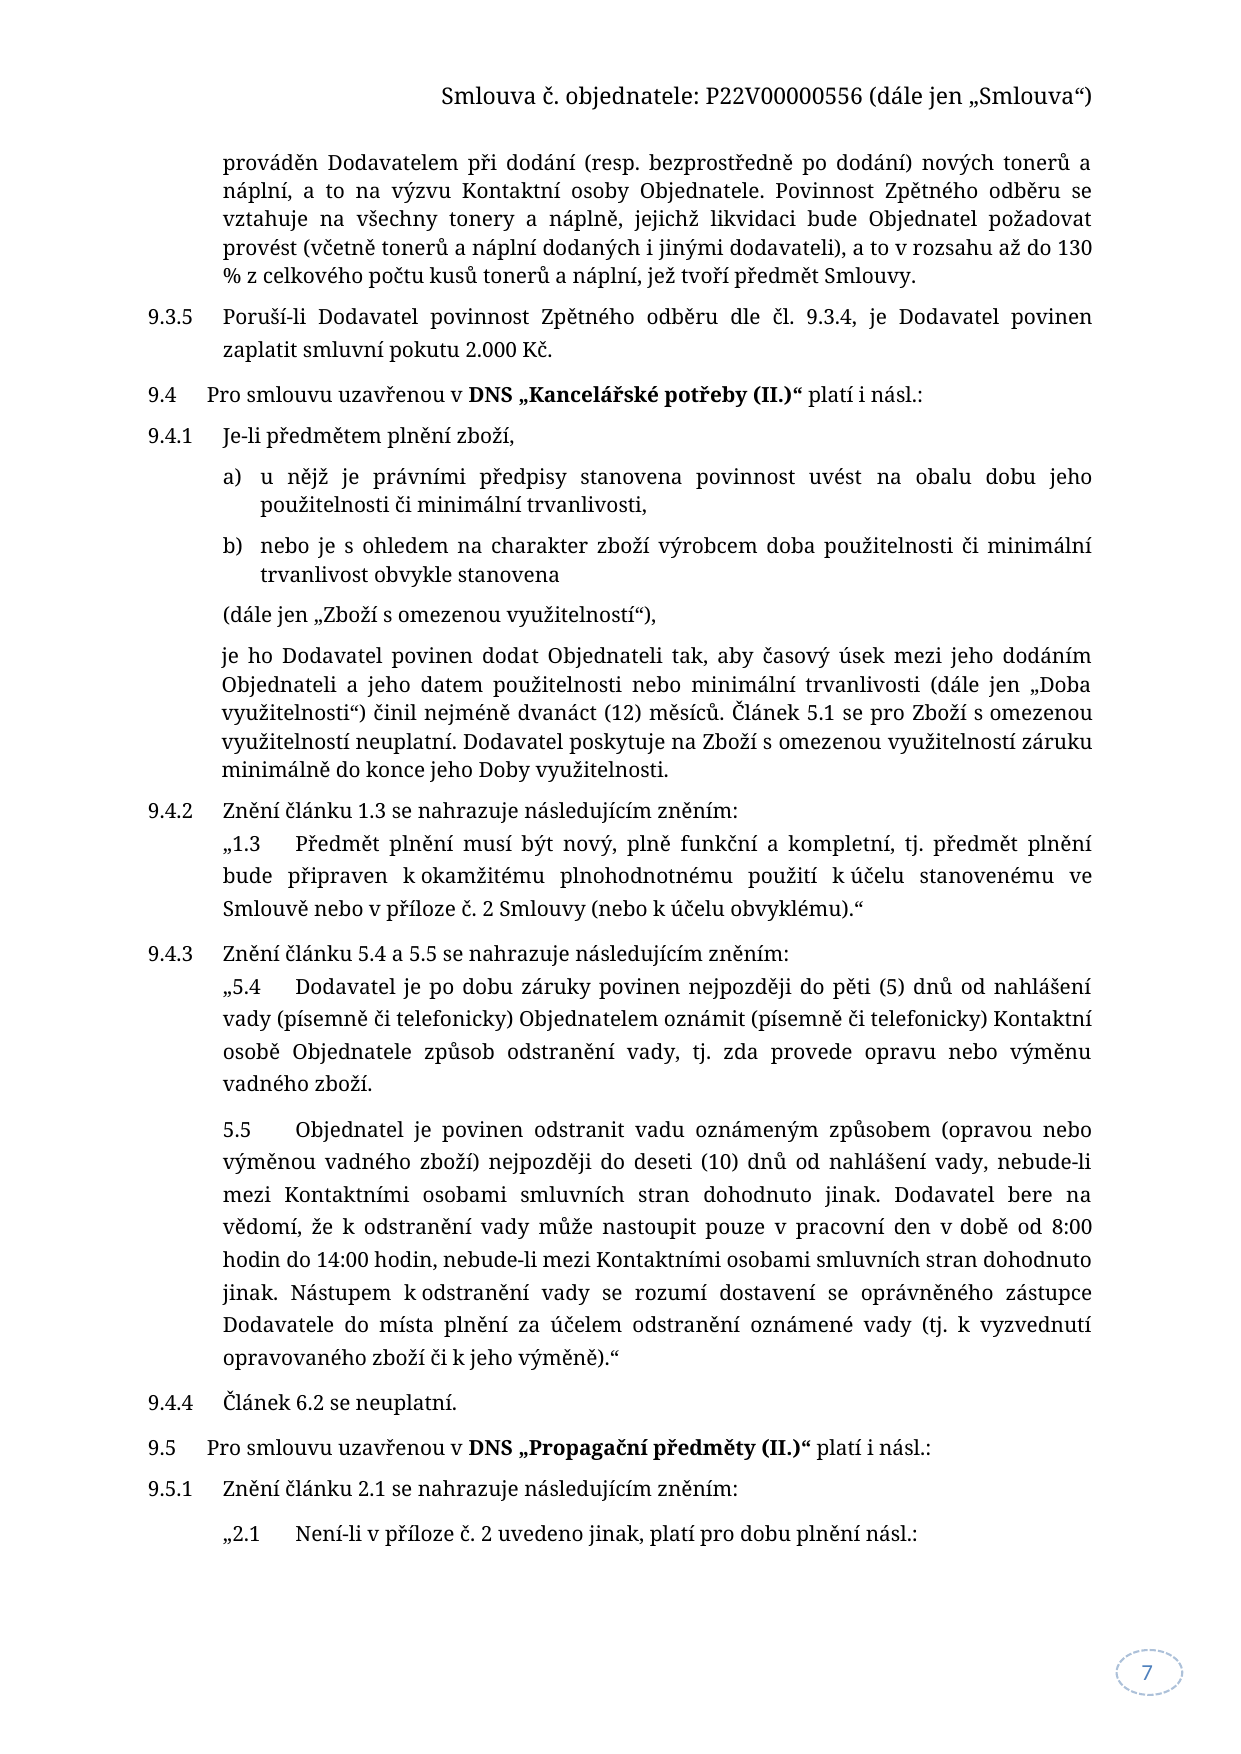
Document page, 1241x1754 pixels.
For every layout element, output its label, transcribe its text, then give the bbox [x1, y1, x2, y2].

list u nějž je právními předpisy stanovena povinnost uvést na obalu dobu jeho použitelnosti či minimální trvanlivosti, [223, 462, 1093, 519]
list Poruší-li Dodavatel povinnost Zpětného odběru dle čl. 9.3.4, je Dodavatel povinen zaplatit smluvní pokutu 2.000 Kč. [148, 302, 1093, 363]
list „5.4 Dodavatel je po dobu záruky povinen nejpozději do pěti (5) dnů od nahlášení vady (písemně či telefonicky) Objednatelem oznámit (písemně či telefonicky) Kontaktní osobě Objednatele způsob odstranění vady, tj. zda provede opravu nebo výměnu vadného zboží. [223, 972, 1093, 1098]
list nebo je s ohledem na charakter zboží výrobcem doba použitelnosti či minimální trvanlivost obvykle stanovena [223, 531, 1093, 588]
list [148, 148, 1093, 290]
list Článek 6.2 se neuplatní. [148, 1388, 1093, 1416]
text (dále jen „Zboží s omezenou využitelností“), [223, 601, 1093, 629]
list Znění článku 5.4 a 5.5 se nahrazuje následujícím zněním: [148, 939, 1093, 968]
list „1.3 Předmět plnění musí být nový, plně funkční a kompletní, tj. předmět plnění bude připraven k okamžitému plnohodnotnému použití k účelu stanovenému ve Smlouvě nebo v příloze č. 2 Smlouvy (nebo k účelu obvyklému).“ [223, 829, 1093, 922]
list 5.5 Objednatel je povinen odstranit vadu oznámeným způsobem (opravou nebo výměnou vadného zboží) nejpozději do deseti (10) dnů od nahlášení vady, nebude-li mezi Kontaktními osobami smluvních stran dohodnuto jinak. Dodavatel bere na vědomí, že k odstranění vady může nastoupit pouze v pracovní den v době od 8:00 hodin do 14:00 hodin, nebude-li mezi Kontaktními osobami smluvních stran dohodnuto jinak. Nástupem k odstranění vady se rozumí dostavení se oprávněného zástupce Dodavatele do místa plnění za účelem odstranění oznámené vady (tj. k vyzvednutí opravovaného zboží či k jeho výměně).“ [223, 1115, 1093, 1371]
list Je-li předmětem plnění zboží, [148, 421, 1093, 449]
list Pro smlouvu uzavřenou v DNS „Kancelářské potřeby (II.)“ platí i násl.: [148, 380, 1093, 408]
list Pro smlouvu uzavřenou v DNS „Propagační předměty (II.)“ platí i násl.: [148, 1433, 1093, 1462]
text je ho Dodavatel povinen dodat Objednateli tak, aby časový úsek mezi jeho dodáním Objednateli a jeho datem použitelnosti nebo minimální trvanlivosti (dále jen „Doba využitelnosti“) činil nejméně dvanáct (12) měsíců. Článek 5.1 se pro Zboží s omezenou využitelností neuplatní. Dodavatel poskytuje na Zboží s omezenou využitelností záruku minimálně do konce jeho Doby využitelnosti. [221, 642, 1093, 784]
list Znění článku 2.1 se nahrazuje následujícím zněním: [148, 1474, 1093, 1502]
list Znění článku 1.3 se nahrazuje následujícím zněním: [148, 796, 1093, 825]
list „2.1 Není-li v příloze č. 2 uvedeno jinak, platí pro dobu plnění násl.: [223, 1519, 1093, 1548]
